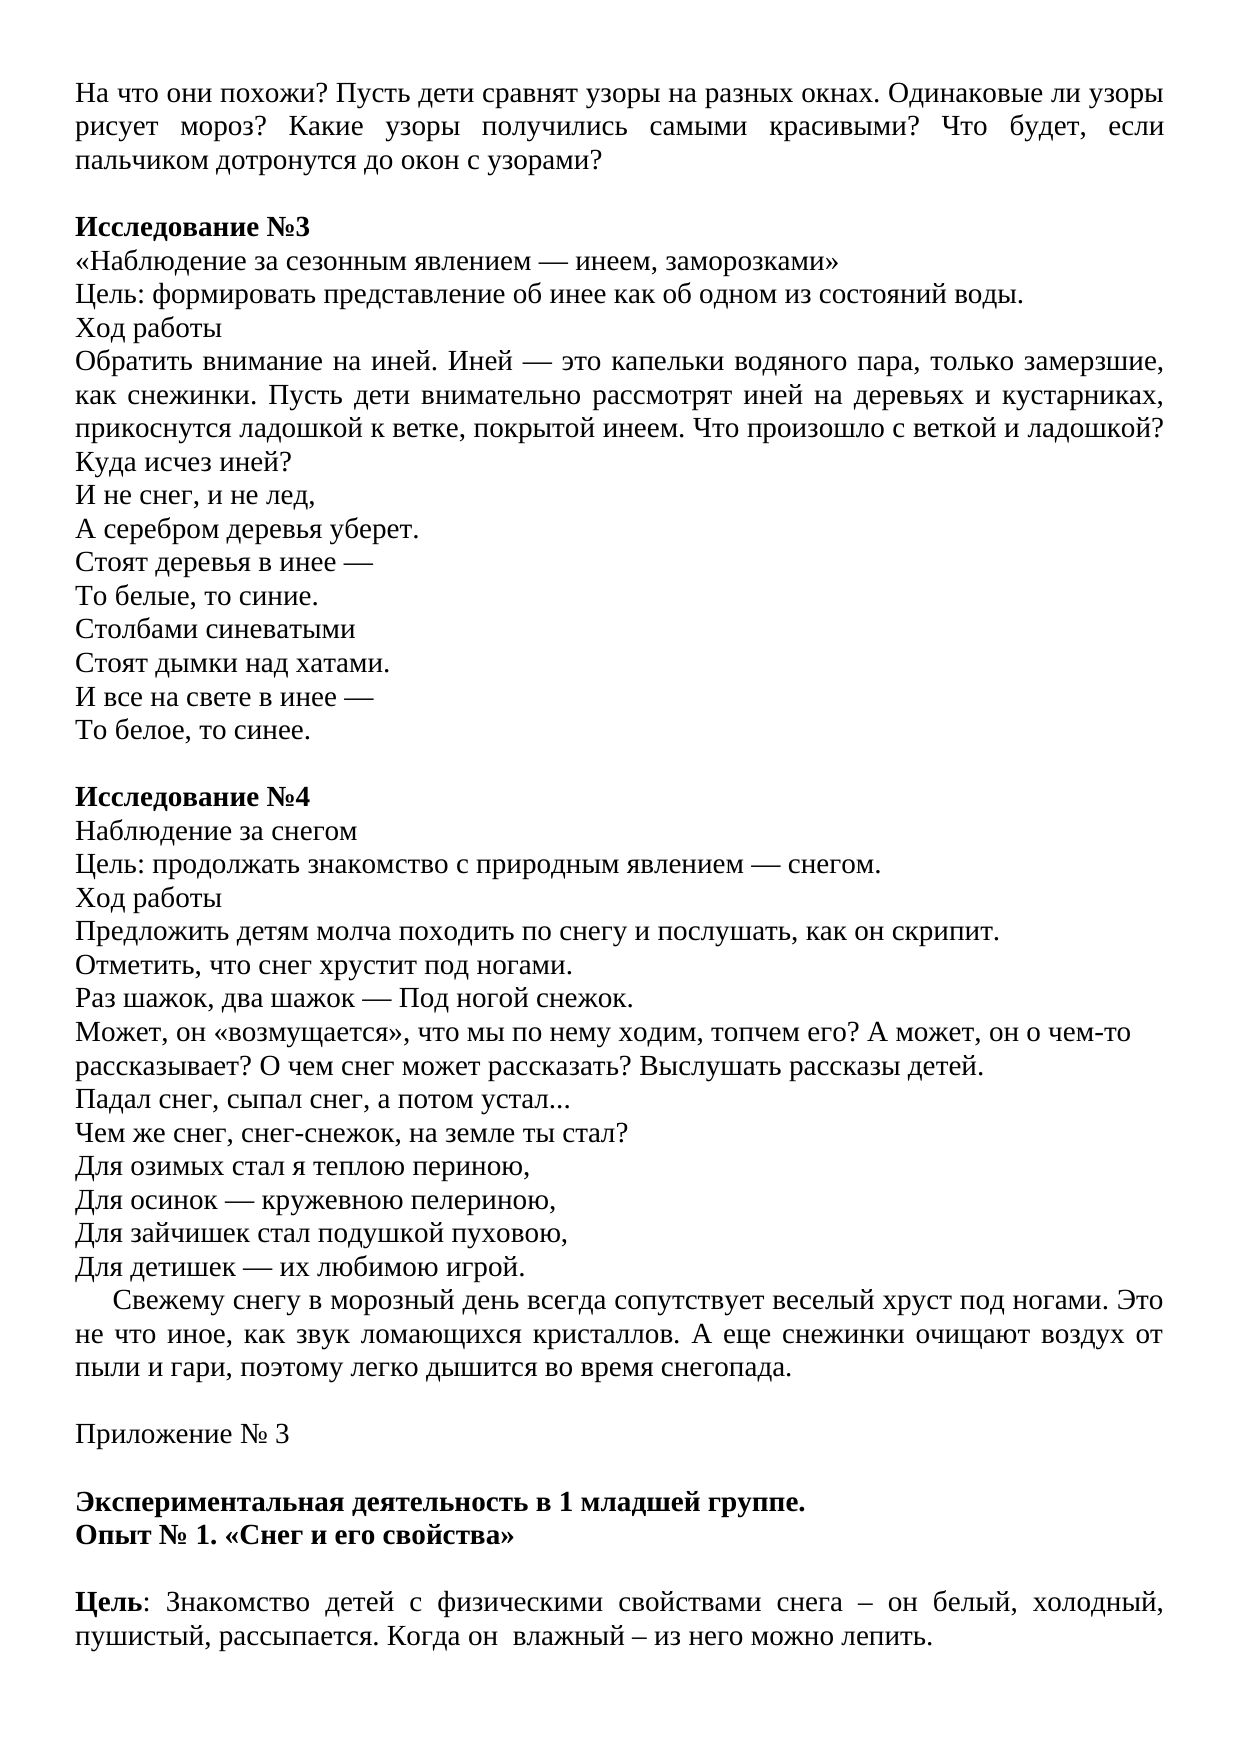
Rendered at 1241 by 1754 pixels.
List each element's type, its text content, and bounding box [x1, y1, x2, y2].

text Для зайчишек стал подушкой пуховою, [75, 1215, 1165, 1249]
text Отметить, что снег хрустит под ногами. [75, 947, 1165, 981]
text А серебром деревья уберет. [75, 511, 1165, 544]
text Для детишек — их любимою игрой. [75, 1249, 1165, 1282]
text «Наблюдение за сезонным явлением — инеем, заморозками» [75, 243, 1165, 276]
text И не снег, и не лед, [75, 477, 1165, 511]
text Обратить внимание на иней. Иней — это капельки водяного пара, только замерзшие, как снежинки. Пусть дети внимательно рассмотрят иней на деревьях и кустарниках, прикоснутся ладошкой к ветке, покрытой инеем. Что произошло с веткой и ладошкой? Куда исчез иней? [75, 343, 1165, 477]
text То белое, то синее. [75, 712, 1165, 746]
text На что они похожи? Пусть дети сравнят узоры на разных окнах. Одинаковые ли узоры рисует мороз? Какие узоры получились самыми красивыми? Что будет, если пальчиком дотронутся до окон с узорами? [75, 75, 1165, 176]
text Цель: продолжать знакомство с природным явлением — снегом. [75, 846, 1165, 880]
text Наблюдение за снегом [75, 813, 1165, 846]
text Предложить детям молча походить по снегу и послушать, как он скрипит. [75, 913, 1165, 947]
text И все на свете в инее — [75, 679, 1165, 712]
text Исследование №4 [75, 779, 1165, 813]
text Ход работы [75, 310, 1165, 343]
text Приложение № 3 [75, 1417, 1165, 1450]
text Цель: формировать представление об инее как об одном из состояний воды. [75, 276, 1165, 310]
text Свежему снегу в морозный день всегда сопутствует веселый хруст под ногами. Это не что иное, как звук ломающихся кристаллов. А еще снежинки очищают воздух от пыли и гари, поэтому легко дышится во время снегопада. [75, 1282, 1165, 1383]
text Цель: Знакомство детей с физическими свойствами снега – он белый, холодный, пушистый, рассыпается. Когда он влажный – из него можно лепить. [75, 1584, 1165, 1651]
text Для осинок — кружевною пелериною, [75, 1182, 1165, 1215]
text Падал снег, сыпал снег, а потом устал... [75, 1081, 1165, 1115]
text Опыт № 1. «Снег и его свойства» [75, 1517, 1165, 1551]
text Экспериментальная деятельность в 1 младшей группе. [75, 1484, 1165, 1517]
text Может, он «возмущается», что мы по нему ходим, топчем его? А может, он о чем-то рассказывает? О чем снег может рассказать? Выслушать рассказы детей. [75, 1014, 1165, 1081]
text Раз шажок, два шажок — Под ногой снежок. [75, 981, 1165, 1014]
text Для озимых стал я теплою периною, [75, 1148, 1165, 1182]
text Ход работы [75, 880, 1165, 913]
text Столбами синеватыми [75, 612, 1165, 645]
text Исследование №3 [75, 209, 1165, 243]
text Стоят деревья в инее — [75, 544, 1165, 578]
text Чем же снег, снег-снежок, на земле ты стал? [75, 1115, 1165, 1148]
text Стоят дымки над хатами. [75, 645, 1165, 679]
text То белые, то синие. [75, 578, 1165, 612]
